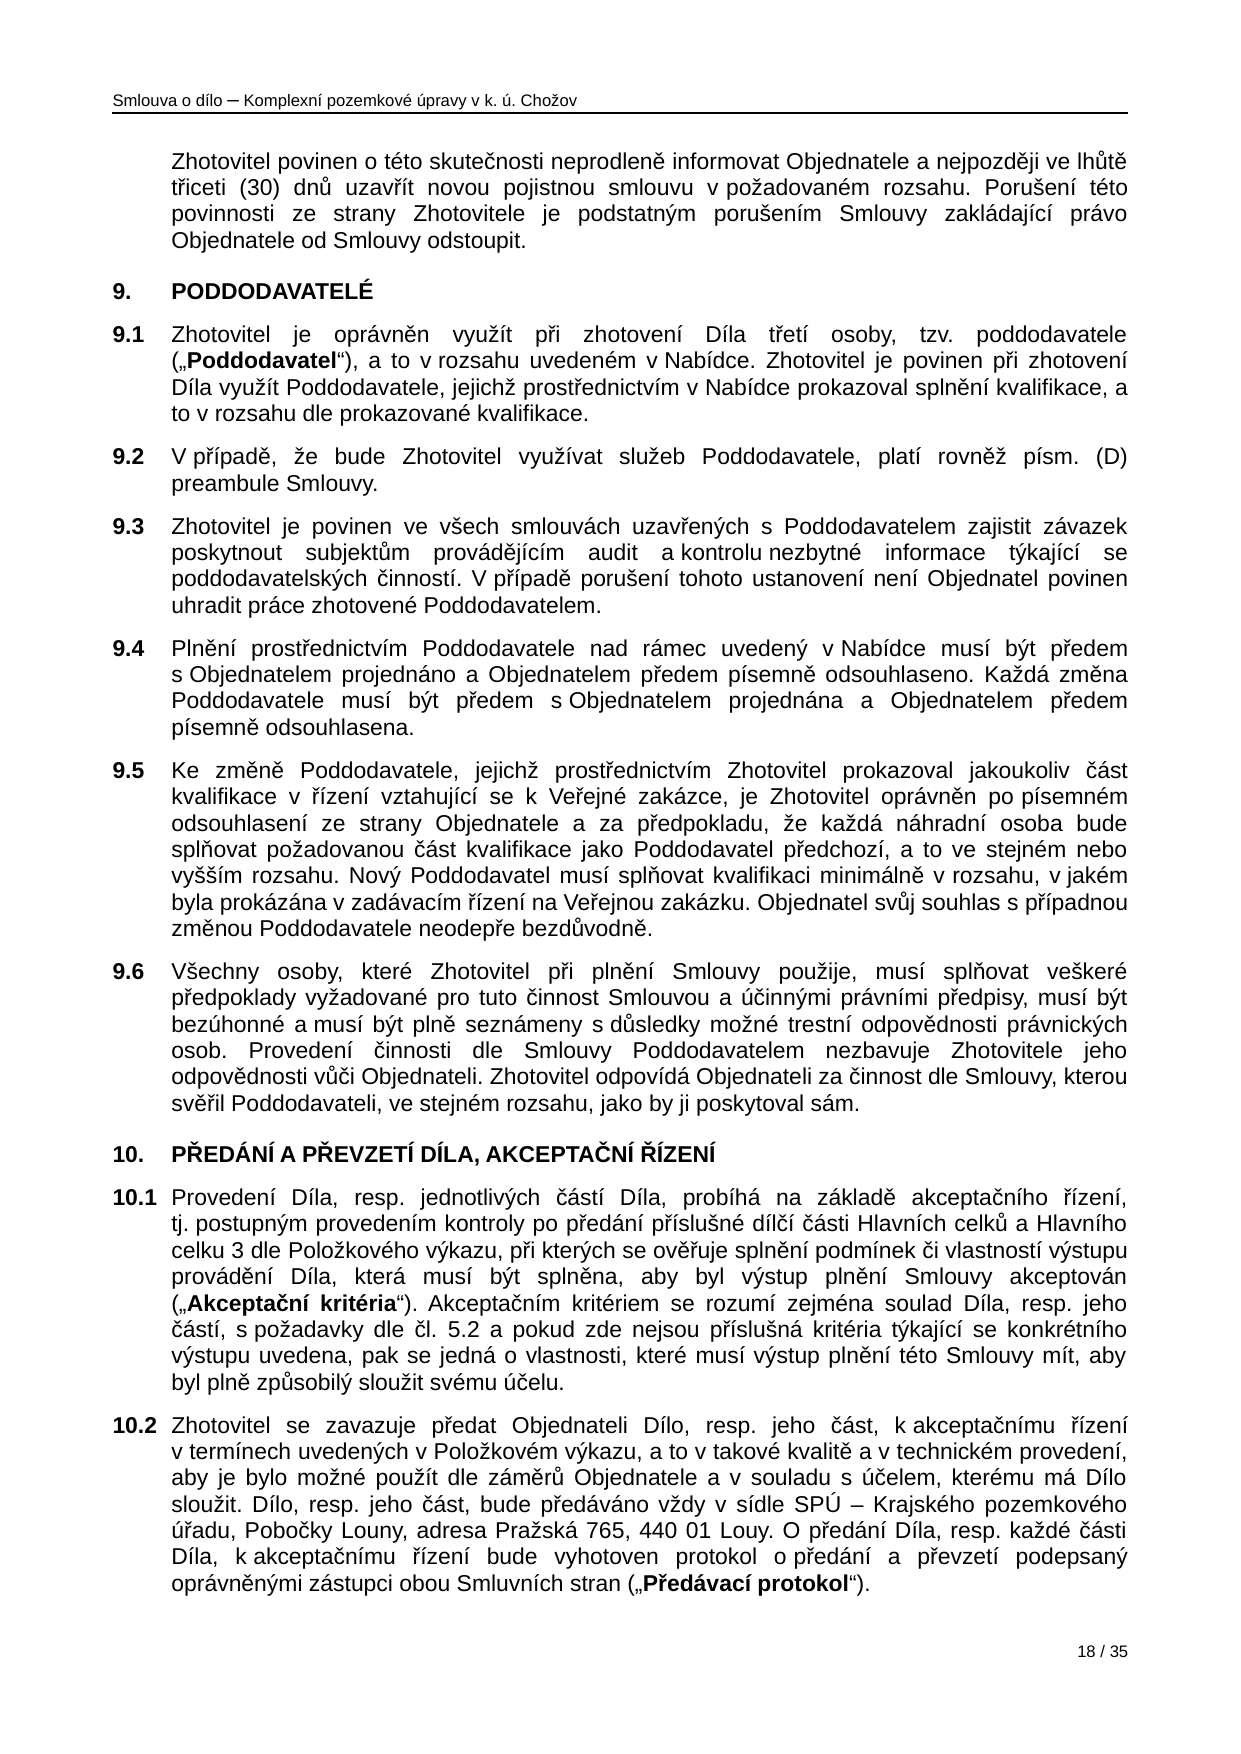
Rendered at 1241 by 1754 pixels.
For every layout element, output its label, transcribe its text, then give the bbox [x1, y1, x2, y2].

text Zhotovitel se zavazuje předat Objednateli Dílo, resp. jeho část, k akceptačnímu řízení v termínech uvedených v Položkovém výkazu, a to v takové kvalitě a v technickém provedení, aby je bylo možné použít dle záměrů Objednatele a v souladu s účelem, kterému má Dílo sloužit. Dílo, resp. jeho část, bude předáváno vždy v sídle SPÚ – Krajského pozemkového úřadu, Pobočky Louny, adresa Pražská 765, 440 01 Louy. O předání Díla, resp. každé části Díla, k akceptačnímu řízení bude vyhotoven protokol o předání a převzetí podepsaný oprávněnými zástupci obou Smluvních stran („Předávací protokol“). [112, 1412, 1128, 1596]
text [112, 148, 1128, 253]
text Provedení Díla, resp. jednotlivých částí Díla, probíhá na základě akceptačního řízení, tj. postupným provedením kontroly po předání příslušné dílčí části Hlavních celků a Hlavního celku 3 dle Položkového výkazu, při kterých se ověřuje splnění podmínek či vlastností výstupu provádění Díla, která musí být splněna, aby byl výstup plnění Smlouvy akceptován („Akceptační kritéria“). Akceptačním kritériem se rozumí zejména soulad Díla, resp. jeho částí, s požadavky dle čl. 5.2 a pokud zde nejsou příslušná kritéria týkající se konkrétního výstupu uvedena, pak se jedná o vlastnosti, které musí výstup plnění této Smlouvy mít, aby byl plně způsobilý sloužit svému účelu. [112, 1184, 1128, 1395]
text Předání a převzetí Díla, Akceptační řízení [112, 1141, 1128, 1167]
text Všechny osoby, které Zhotovitel při plnění Smlouvy použije, musí splňovat veškeré předpoklady vyžadované pro tuto činnost Smlouvou a účinnými právními předpisy, musí být bezúhonné a musí být plně seznámeny s důsledky možné trestní odpovědnosti právnických osob. Provedení činnosti dle Smlouvy Poddodavatelem nezbavuje Zhotovitele jeho odpovědnosti vůči Objednateli. Zhotovitel odpovídá Objednateli za činnost dle Smlouvy, kterou svěřil Poddodavateli, ve stejném rozsahu, jako by ji poskytoval sám. [112, 958, 1128, 1116]
text Plnění prostřednictvím Poddodavatele nad rámec uvedený v Nabídce musí být předem s Objednatelem projednáno a Objednatelem předem písemně odsouhlaseno. Každá změna Poddodavatele musí být předem s Objednatelem projednána a Objednatelem předem písemně odsouhlasena. [112, 635, 1128, 740]
text V případě, že bude Zhotovitel využívat služeb Poddodavatele, platí rovněž písm. (D) preambule Smlouvy. [112, 443, 1128, 496]
text Zhotovitel je povinen ve všech smlouvách uzavřených s Poddodavatelem zajistit závazek poskytnout subjektům provádějícím audit a kontrolu nezbytné informace týkající se poddodavatelských činností. V případě porušení tohoto ustanovení není Objednatel povinen uhradit práce zhotovené Poddodavatelem. [112, 513, 1128, 618]
text Ke změně Poddodavatele, jejichž prostřednictvím Zhotovitel prokazoval jakoukoliv část kvalifikace v řízení vztahující se k Veřejné zakázce, je Zhotovitel oprávněn po písemném odsouhlasení ze strany Objednatele a za předpokladu, že každá náhradní osoba bude splňovat požadovanou část kvalifikace jako Poddodavatel předchozí, a to ve stejném nebo vyšším rozsahu. Nový Poddodavatel musí splňovat kvalifikaci minimálně v rozsahu, v jakém byla prokázána v zadávacím řízení na Veřejnou zakázku. Objednatel svůj souhlas s případnou změnou Poddodavatele neodepře bezdůvodně. [112, 757, 1128, 941]
text Zhotovitel je oprávněn využít při zhotovení Díla třetí osoby, tzv. poddodavatele („Poddodavatel“), a to v rozsahu uvedeném v Nabídce. Zhotovitel je povinen při zhotovení Díla využít Poddodavatele, jejichž prostřednictvím v Nabídce prokazoval splnění kvalifikace, a to v rozsahu dle prokazované kvalifikace. [112, 321, 1128, 427]
text Poddodavatelé [112, 278, 1128, 304]
